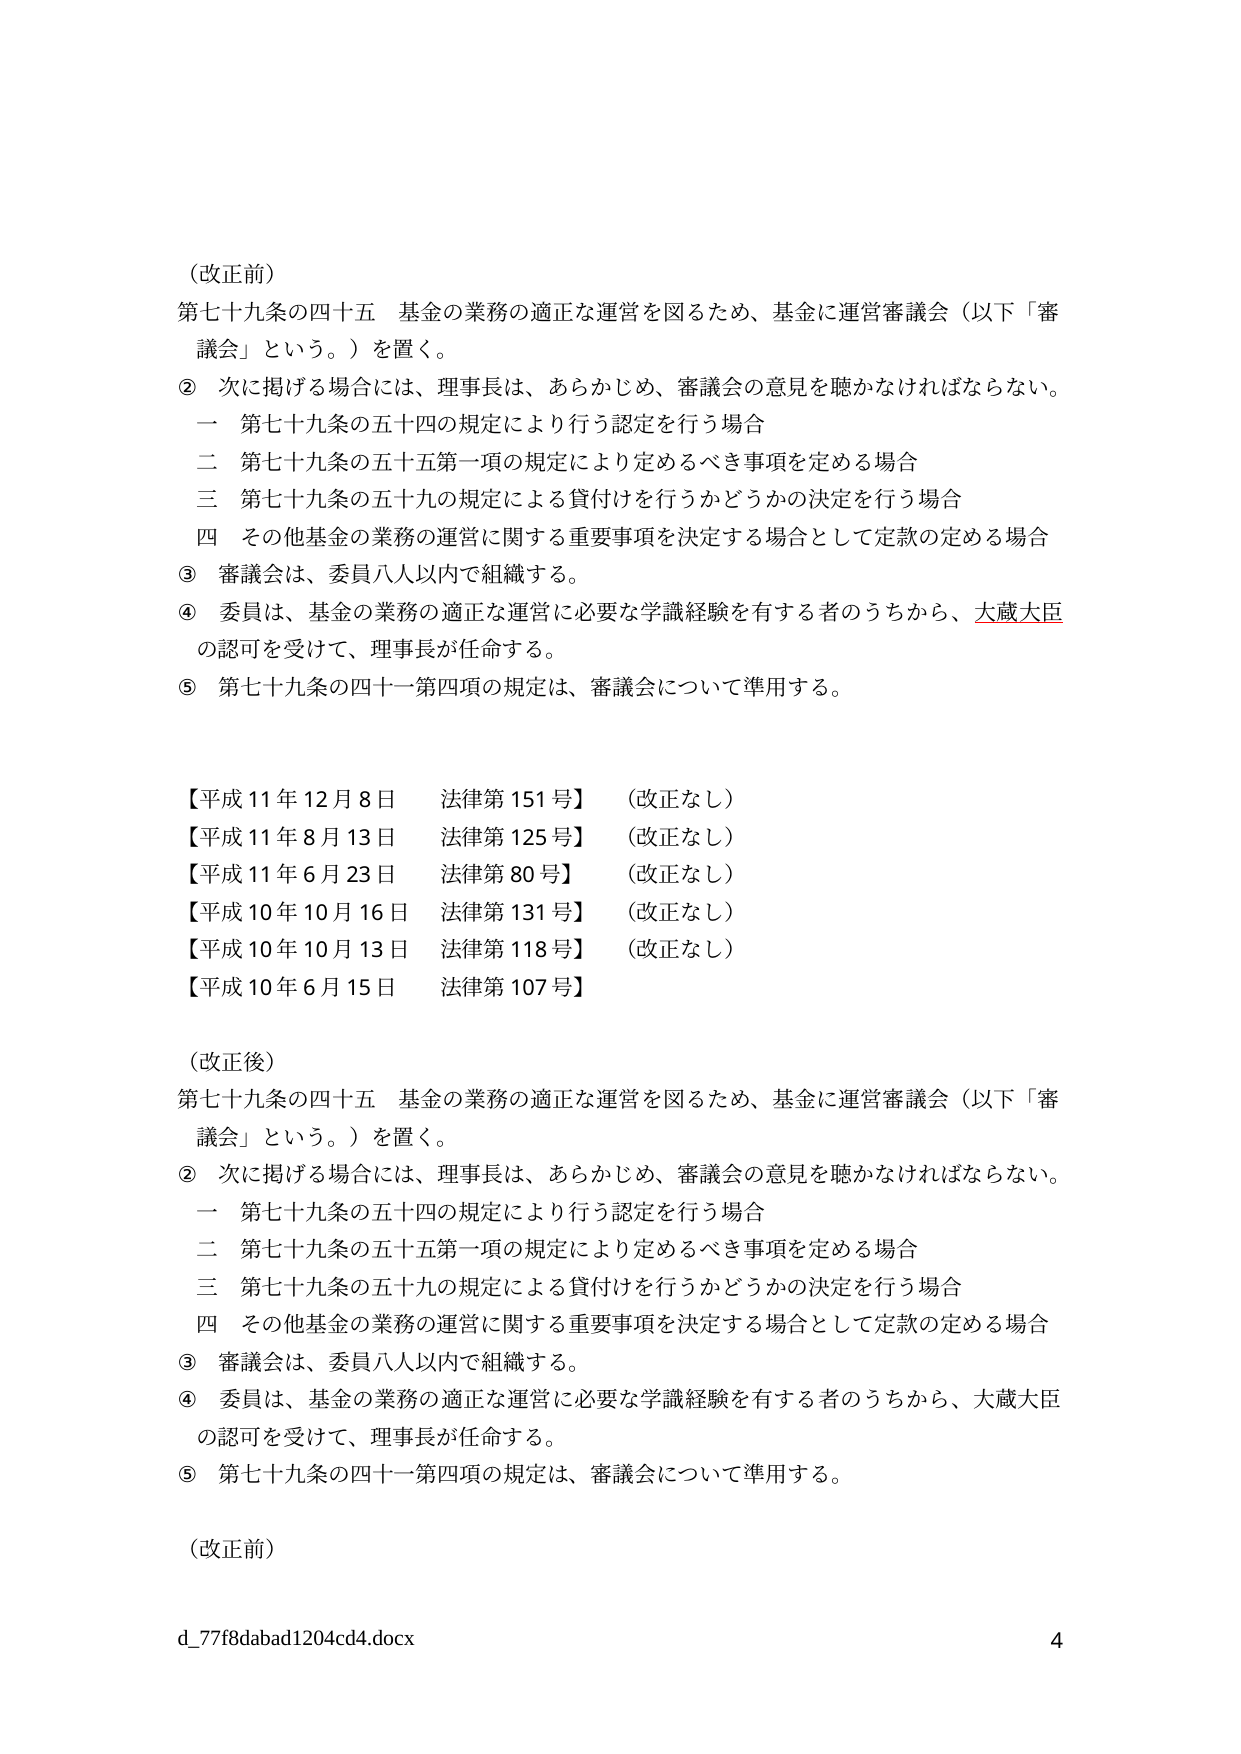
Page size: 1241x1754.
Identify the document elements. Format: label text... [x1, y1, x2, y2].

text （改正前） [177, 254, 1063, 292]
text ③ 審議会は、委員八人以内で組織する。 [177, 554, 1063, 592]
text 三 第七十九条の五十九の規定による貸付けを行うかどうかの決定を行う場合 [196, 1267, 1063, 1304]
text 三 第七十九条の五十九の規定による貸付けを行うかどうかの決定を行う場合 [196, 479, 1063, 517]
text 【平成10年6月15日 法律第107号】 [177, 967, 1063, 1004]
text 二 第七十九条の五十五第一項の規定により定めるべき事項を定める場合 [196, 442, 1063, 479]
text （改正前） [177, 1529, 1063, 1567]
text ③ 審議会は、委員八人以内で組織する。 [177, 1342, 1063, 1379]
text 【平成11年8月13日 法律第125号】 （改正なし） [177, 817, 1063, 854]
text 四 その他基金の業務の運営に関する重要事項を決定する場合として定款の定める場合 [196, 1304, 1063, 1342]
text ② 次に掲げる場合には、理事長は、あらかじめ、審議会の意見を聴かなければならない。 [177, 367, 1063, 404]
text ⑤ 第七十九条の四十一第四項の規定は、審議会について準用する。 [177, 1454, 1063, 1492]
text 一 第七十九条の五十四の規定により行う認定を行う場合 [196, 1192, 1063, 1229]
text 【平成10年10月16日 法律第131号】 （改正なし） [177, 892, 1063, 929]
text 【平成11年12月8日 法律第151号】 （改正なし） [177, 779, 1063, 817]
text 二 第七十九条の五十五第一項の規定により定めるべき事項を定める場合 [196, 1229, 1063, 1267]
text ⑤ 第七十九条の四十一第四項の規定は、審議会について準用する。 [177, 667, 1063, 704]
text 第七十九条の四十五 基金の業務の適正な運営を図るため、基金に運営審議会（以下「審議会」という。）を置く。 [177, 292, 1063, 367]
text ② 次に掲げる場合には、理事長は、あらかじめ、審議会の意見を聴かなければならない。 [177, 1154, 1063, 1192]
text 【平成10年10月13日 法律第118号】 （改正なし） [177, 929, 1063, 967]
text 第七十九条の四十五 基金の業務の適正な運営を図るため、基金に運営審議会（以下「審議会」という。）を置く。 [177, 1079, 1063, 1154]
text ④ 委員は、基金の業務の適正な運営に必要な学識経験を有する者のうちから、大蔵大臣の認可を受けて、理事長が任命する。 [177, 1379, 1063, 1454]
text （改正後） [177, 1042, 1063, 1079]
text 一 第七十九条の五十四の規定により行う認定を行う場合 [196, 404, 1063, 442]
text ④ 委員は、基金の業務の適正な運営に必要な学識経験を有する者のうちから、大蔵大臣の認可を受けて、理事長が任命する。 [177, 592, 1063, 667]
text 四 その他基金の業務の運営に関する重要事項を決定する場合として定款の定める場合 [196, 517, 1063, 554]
text 【平成11年6月23日 法律第80号】 （改正なし） [177, 854, 1063, 892]
